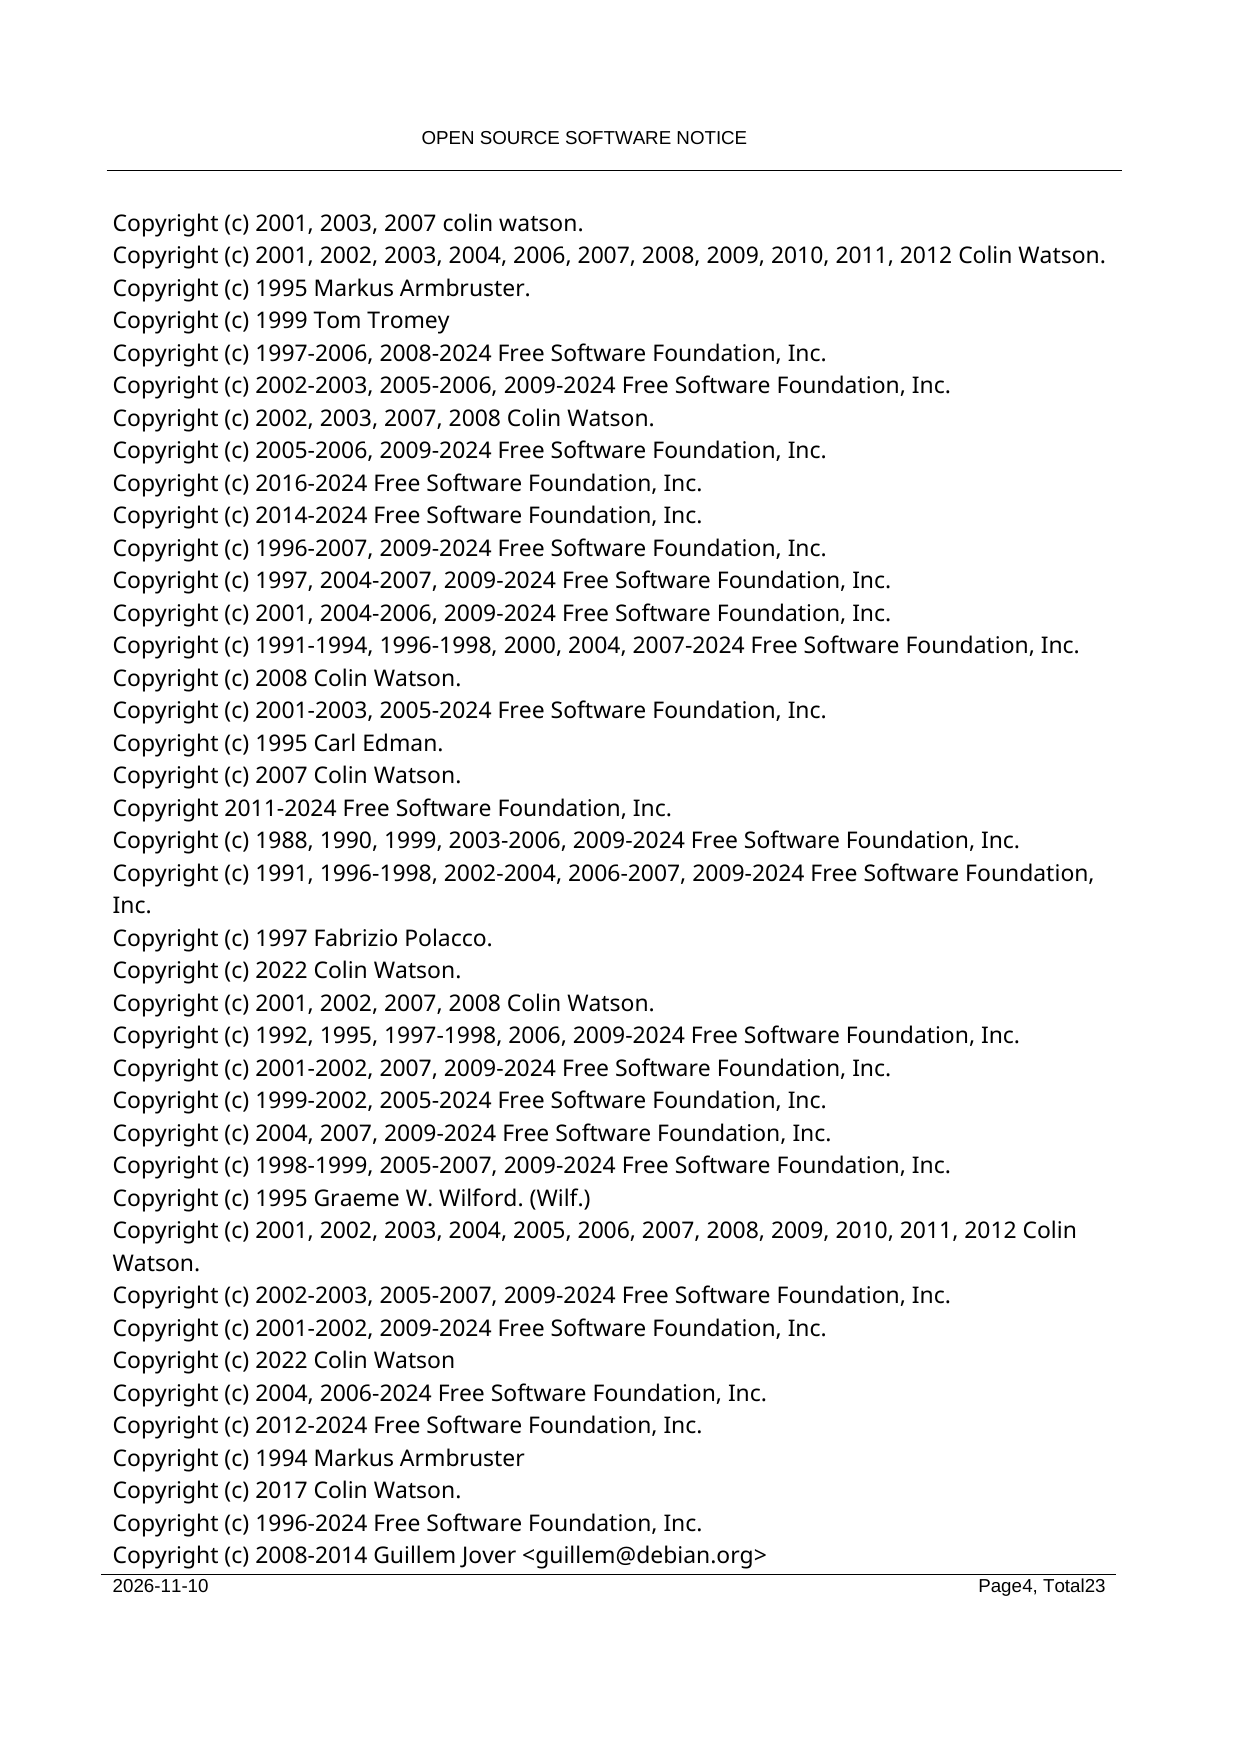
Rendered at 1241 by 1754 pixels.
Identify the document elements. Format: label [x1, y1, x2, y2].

text [112, 206, 1128, 1571]
